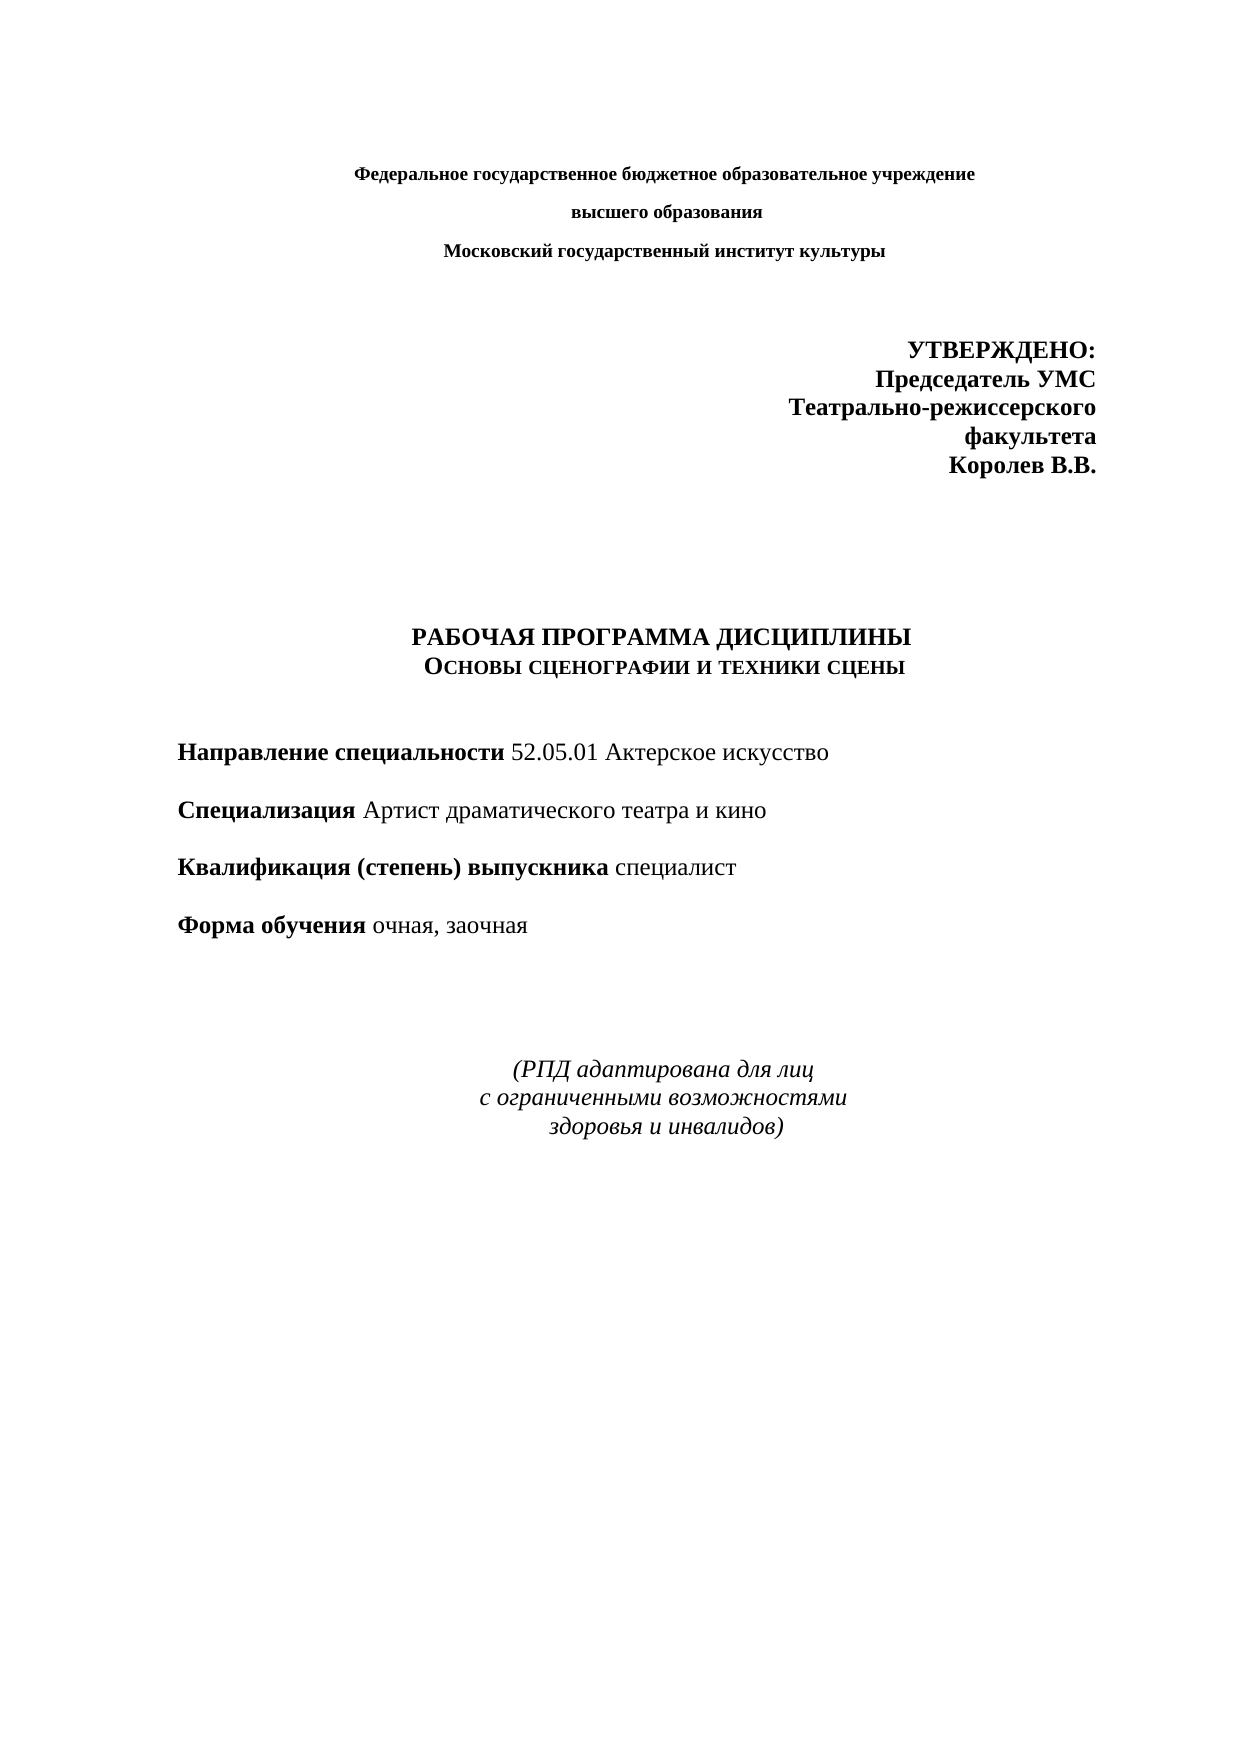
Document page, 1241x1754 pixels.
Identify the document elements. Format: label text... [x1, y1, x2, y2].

text Форма обучения очная, заочная [177, 910, 1152, 939]
text (РПД адаптирована для лиц [177, 1054, 1152, 1082]
text Специализация Артист драматического театра и кино [177, 795, 1152, 824]
text с ограниченными возможностями [177, 1082, 1152, 1111]
text высшего образования [177, 201, 1152, 239]
text Московский государственный институт культуры [177, 239, 1152, 277]
text Квалификация (степень) выпускника специалист [177, 852, 1152, 881]
table_header УТВЕРЖДЕНО: Председатель УМС Театрально-режиссерского факультета Королев В.В. [665, 335, 1107, 479]
text РАБОЧАЯ ПРОГРАММА ДИСЦИПЛИНЫ Основы сценографии и техники сцены [177, 622, 1152, 680]
text Федеральное государственное бюджетное образовательное учреждение [177, 162, 1152, 201]
text здоровья и инвалидов) [177, 1111, 1152, 1140]
text Направление специальности 52.05.01 Актерское искусство [177, 737, 1152, 766]
